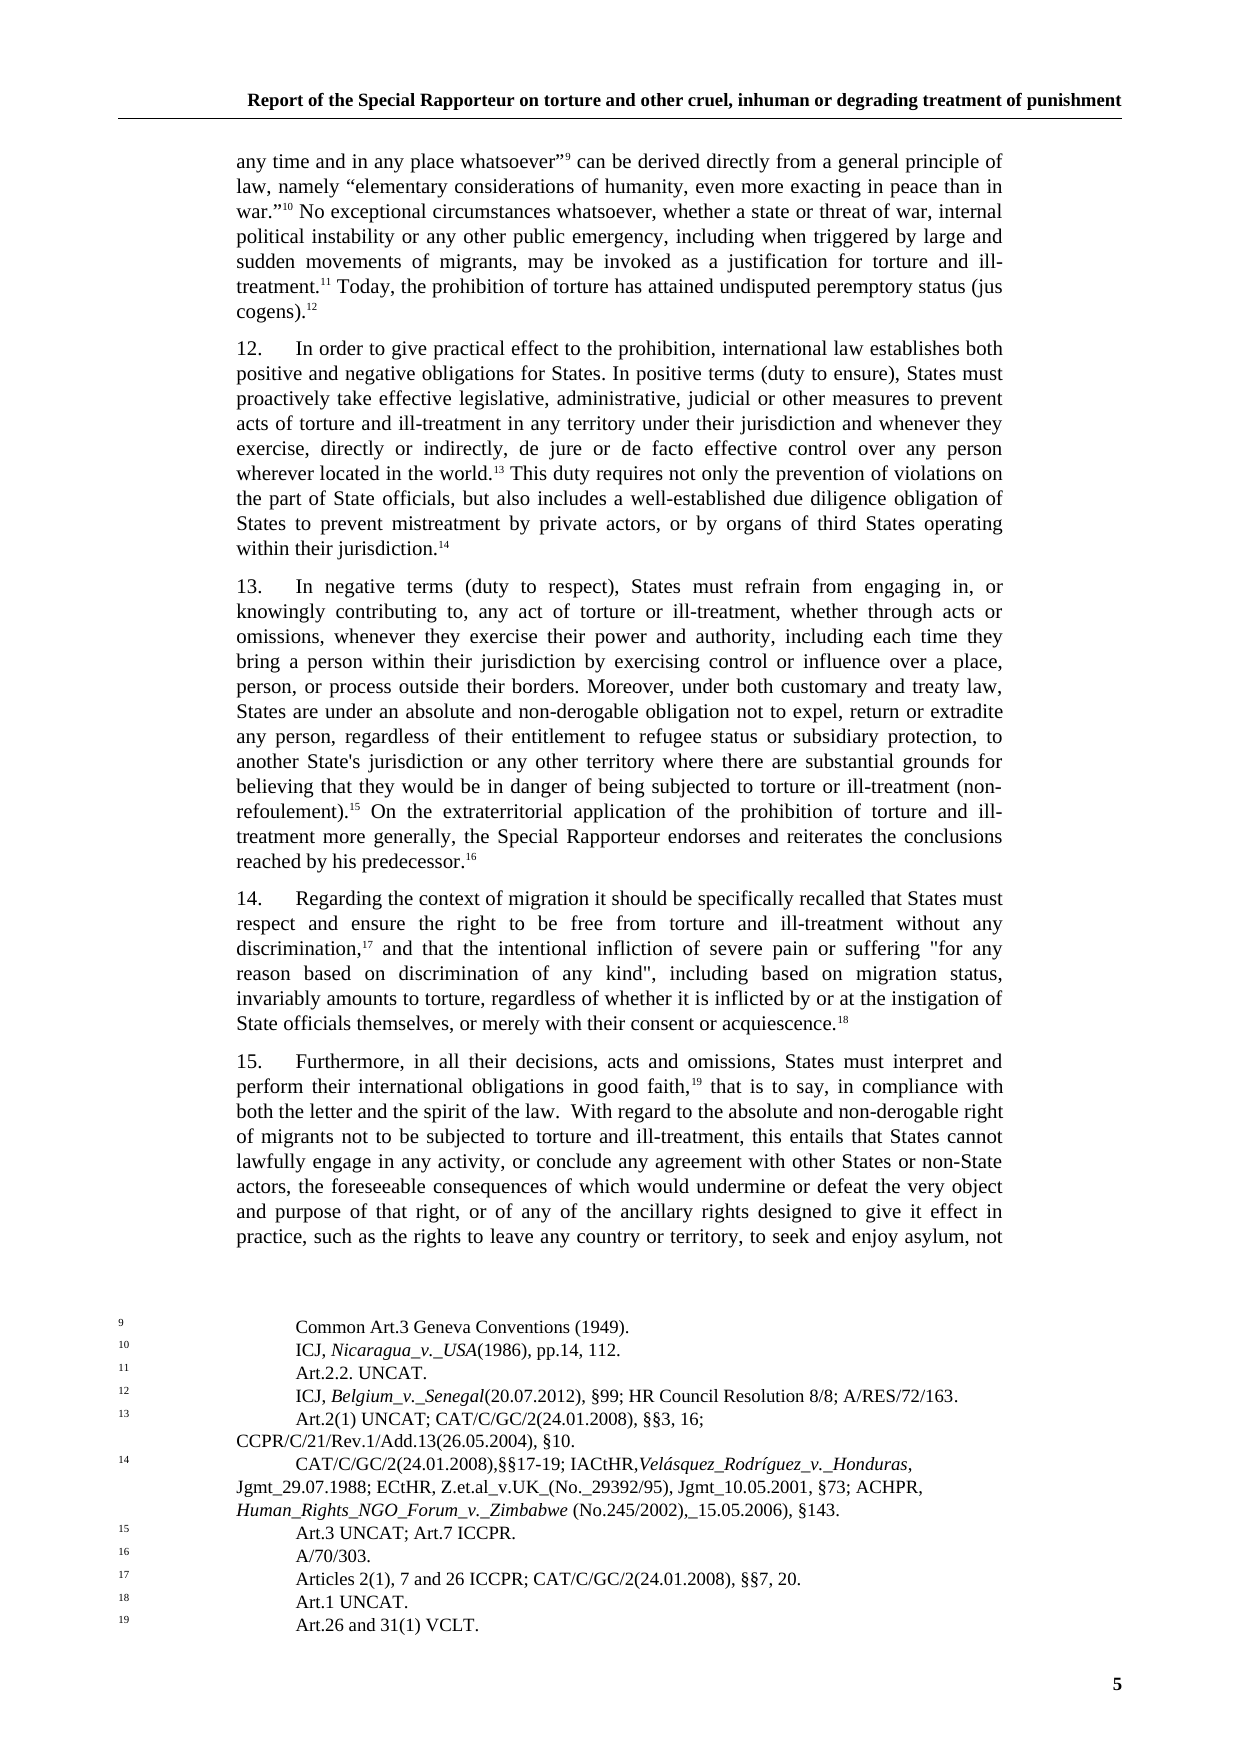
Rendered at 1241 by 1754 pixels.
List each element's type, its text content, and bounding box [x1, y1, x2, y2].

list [236, 148, 1004, 323]
list In order to give practical effect to the prohibition, international law establishes both positive and negative obligations for States. In positive terms (duty to ensure), States must proactively take effective legislative, administrative, judicial or other measures to prevent acts of torture and ill-treatment in any territory under their jurisdiction and whenever they exercise, directly or indirectly, de jure or de facto effective control over any person wherever located in the world. This duty requires not only the prevention of violations on the part of State officials, but also includes a well-established due diligence obligation of States to prevent mistreatment by private actors, or by organs of third States operating within their jurisdiction. [236, 335, 1004, 560]
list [236, 1048, 1004, 1248]
list Regarding the context of migration it should be specifically recalled that States must respect and ensure the right to be free from torture and ill-treatment without any discrimination, and that the intentional infliction of severe pain or suffering "for any reason based on discrimination of any kind", including based on migration status, invariably amounts to torture, regardless of whether it is inflicted by or at the instigation of State officials themselves, or merely with their consent or acquiescence. [236, 885, 1004, 1035]
list In negative terms (duty to respect), States must refrain from engaging in, or knowingly contributing to, any act of torture or ill-treatment, whether through acts or omissions, whenever they exercise their power and authority, including each time they bring a person within their jurisdiction by exercising control or influence over a place, person, or process outside their borders. Moreover, under both customary and treaty law, States are under an absolute and non-derogable obligation not to expel, return or extradite any person, regardless of their entitlement to refugee status or subsidiary protection, to another State's jurisdiction or any other territory where there are substantial grounds for believing that they would be in danger of being subjected to torture or ill-treatment (non-refoulement). On the extraterritorial application of the prohibition of torture and ill-treatment more generally, the Special Rapporteur endorses and reiterates the conclusions reached by his predecessor. [236, 573, 1004, 873]
